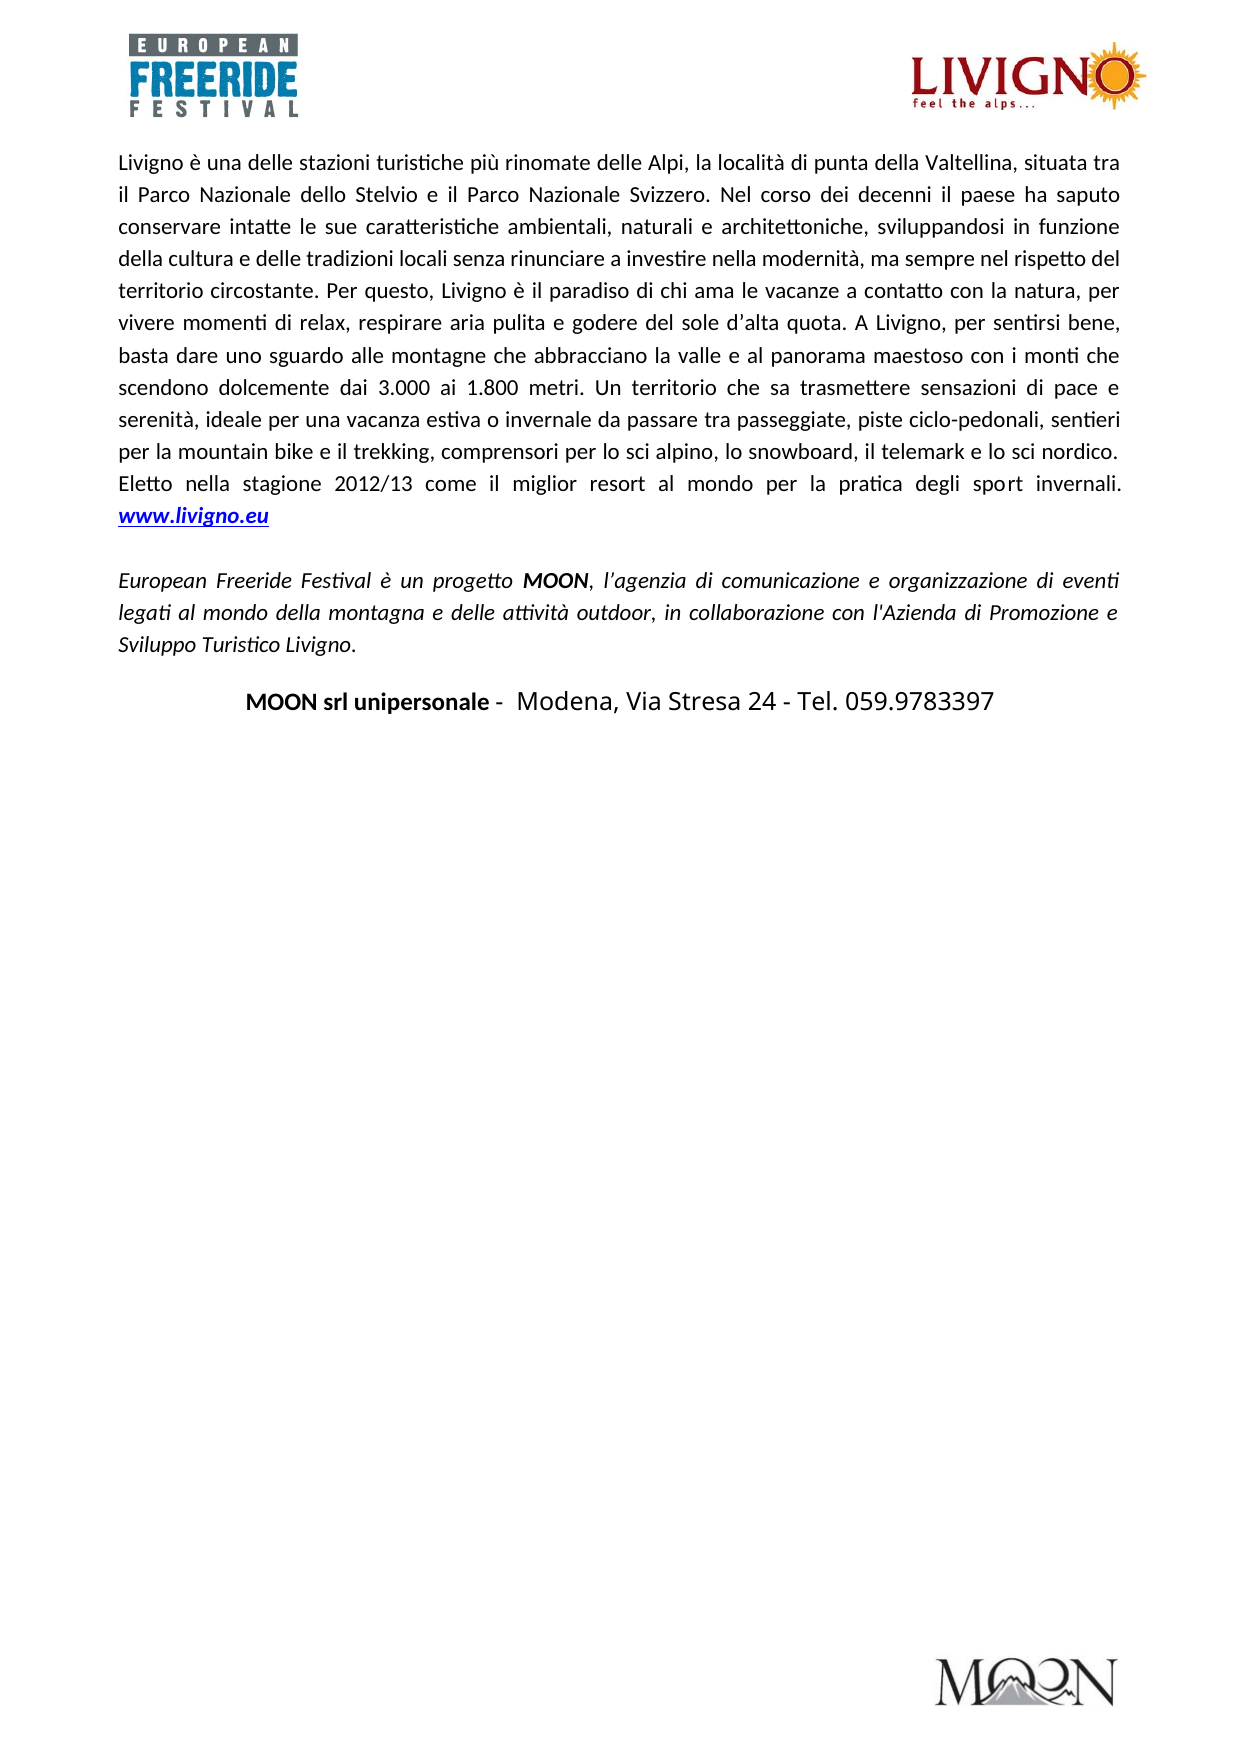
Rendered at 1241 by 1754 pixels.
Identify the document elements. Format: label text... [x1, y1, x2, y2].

text MOON srl unipersonale - Modena, Via Stresa 24 - Tel. 059.9783397 [118, 683, 1122, 717]
text European Freeride Festival è un progetto MOON, l’agenzia di comunicazione e organizzazione di eventi legati al mondo della montagna e delle attività outdoor, in collaborazione con l'Azienda di Promozione e Sviluppo Turistico Livigno. [118, 566, 1122, 658]
picture [911, 42, 1147, 110]
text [118, 148, 1122, 530]
picture [933, 1655, 1123, 1707]
picture [118, 25, 312, 127]
